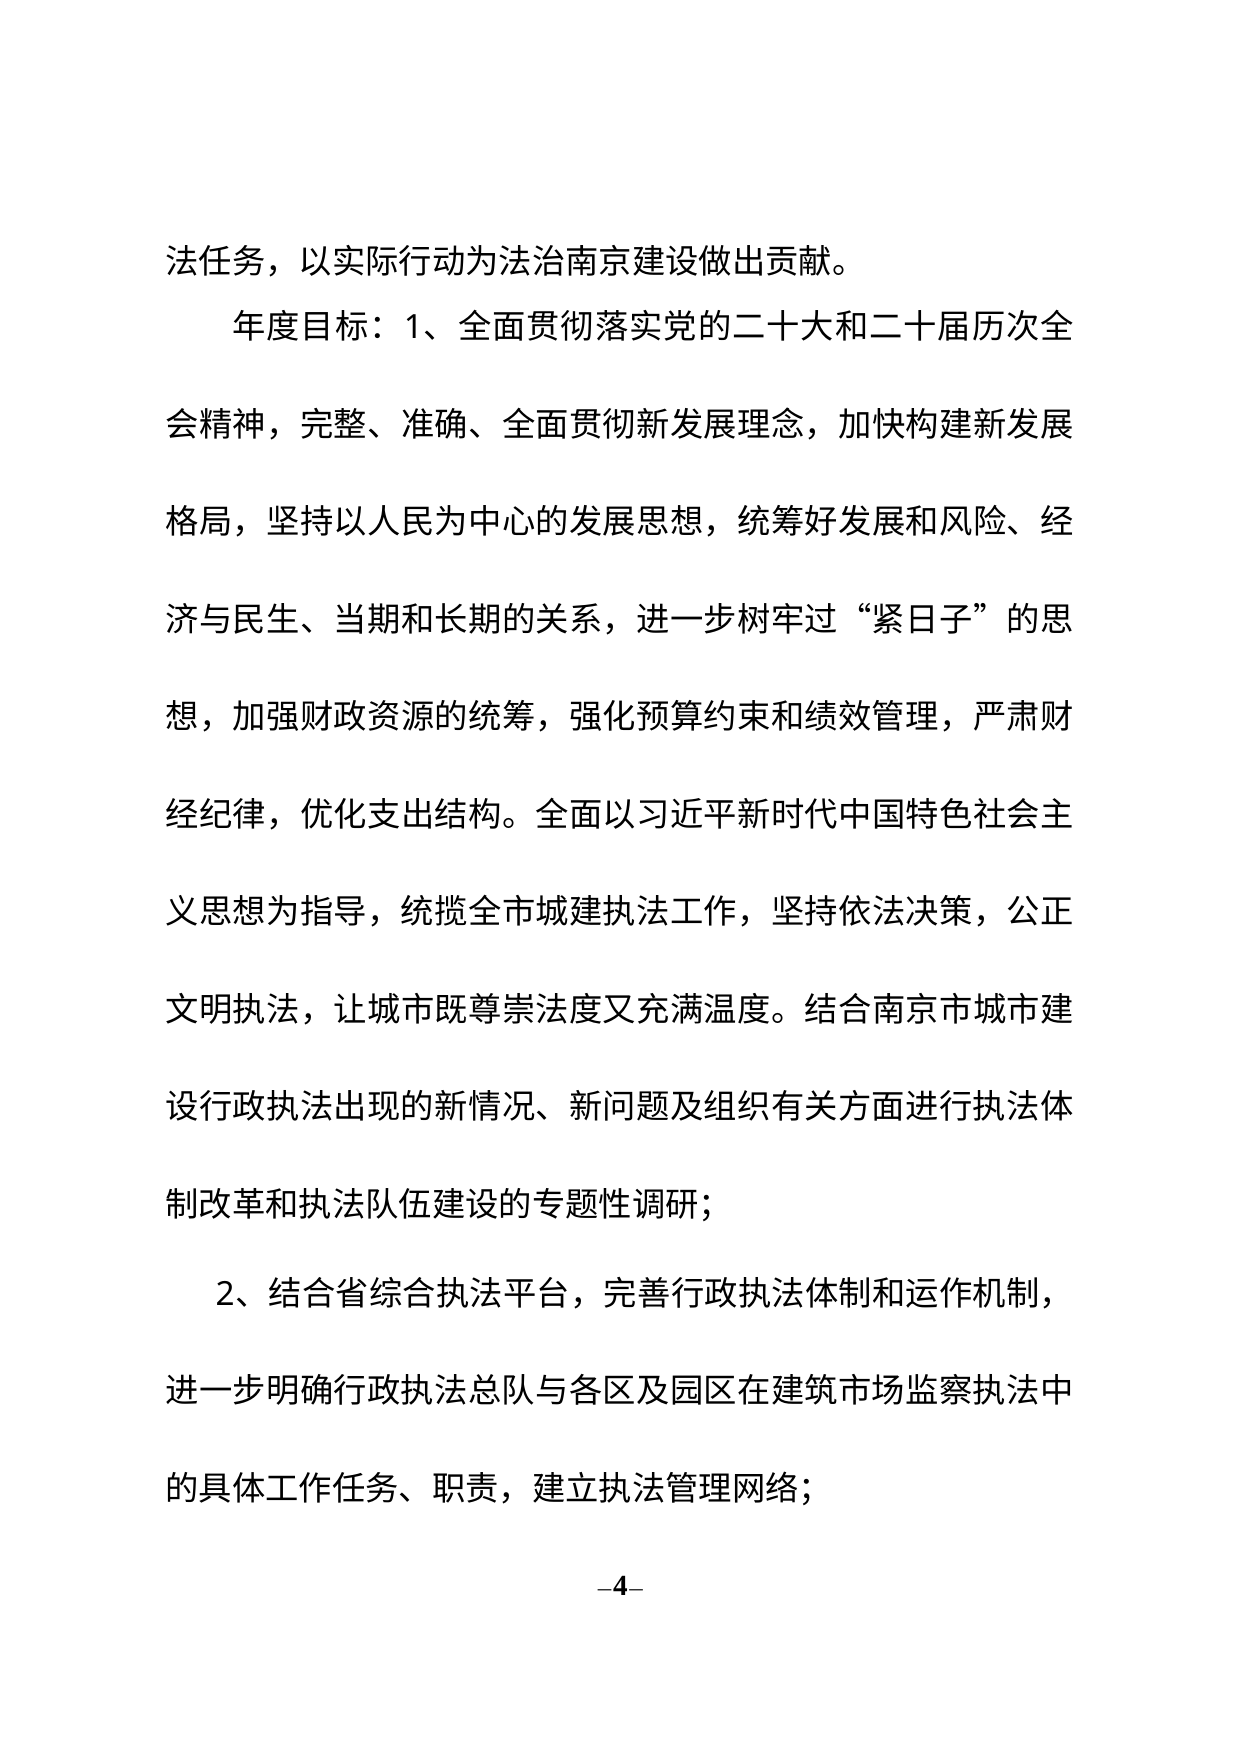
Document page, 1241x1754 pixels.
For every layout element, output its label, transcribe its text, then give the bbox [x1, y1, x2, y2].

text 年度目标：1、全面贯彻落实党的二十大和二十届历次全会精神，完整、准确、全面贯彻新发展理念，加快构建新发展格局，坚持以人民为中心的发展思想，统筹好发展和风险、经济与民生、当期和长期的关系，进一步树牢过“紧日子”的思想，加强财政资源的统筹，强化预算约束和绩效管理，严肃财经纪律，优化支出结构。全面以习近平新时代中国特色社会主义思想为指导，统揽全市城建执法工作，坚持依法决策，公正文明执法，让城市既尊崇法度又充满温度。结合南京市城市建设行政执法出现的新情况、新问题及组织有关方面进行执法体制改革和执法队伍建设的专题性调研； [165, 292, 1075, 1234]
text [165, 227, 1075, 292]
text 2、结合省综合执法平台，完善行政执法体制和运作机制，进一步明确行政执法总队与各区及园区在建筑市场监察执法中的具体工作任务、职责，建立执法管理网络； [165, 1258, 1075, 1518]
